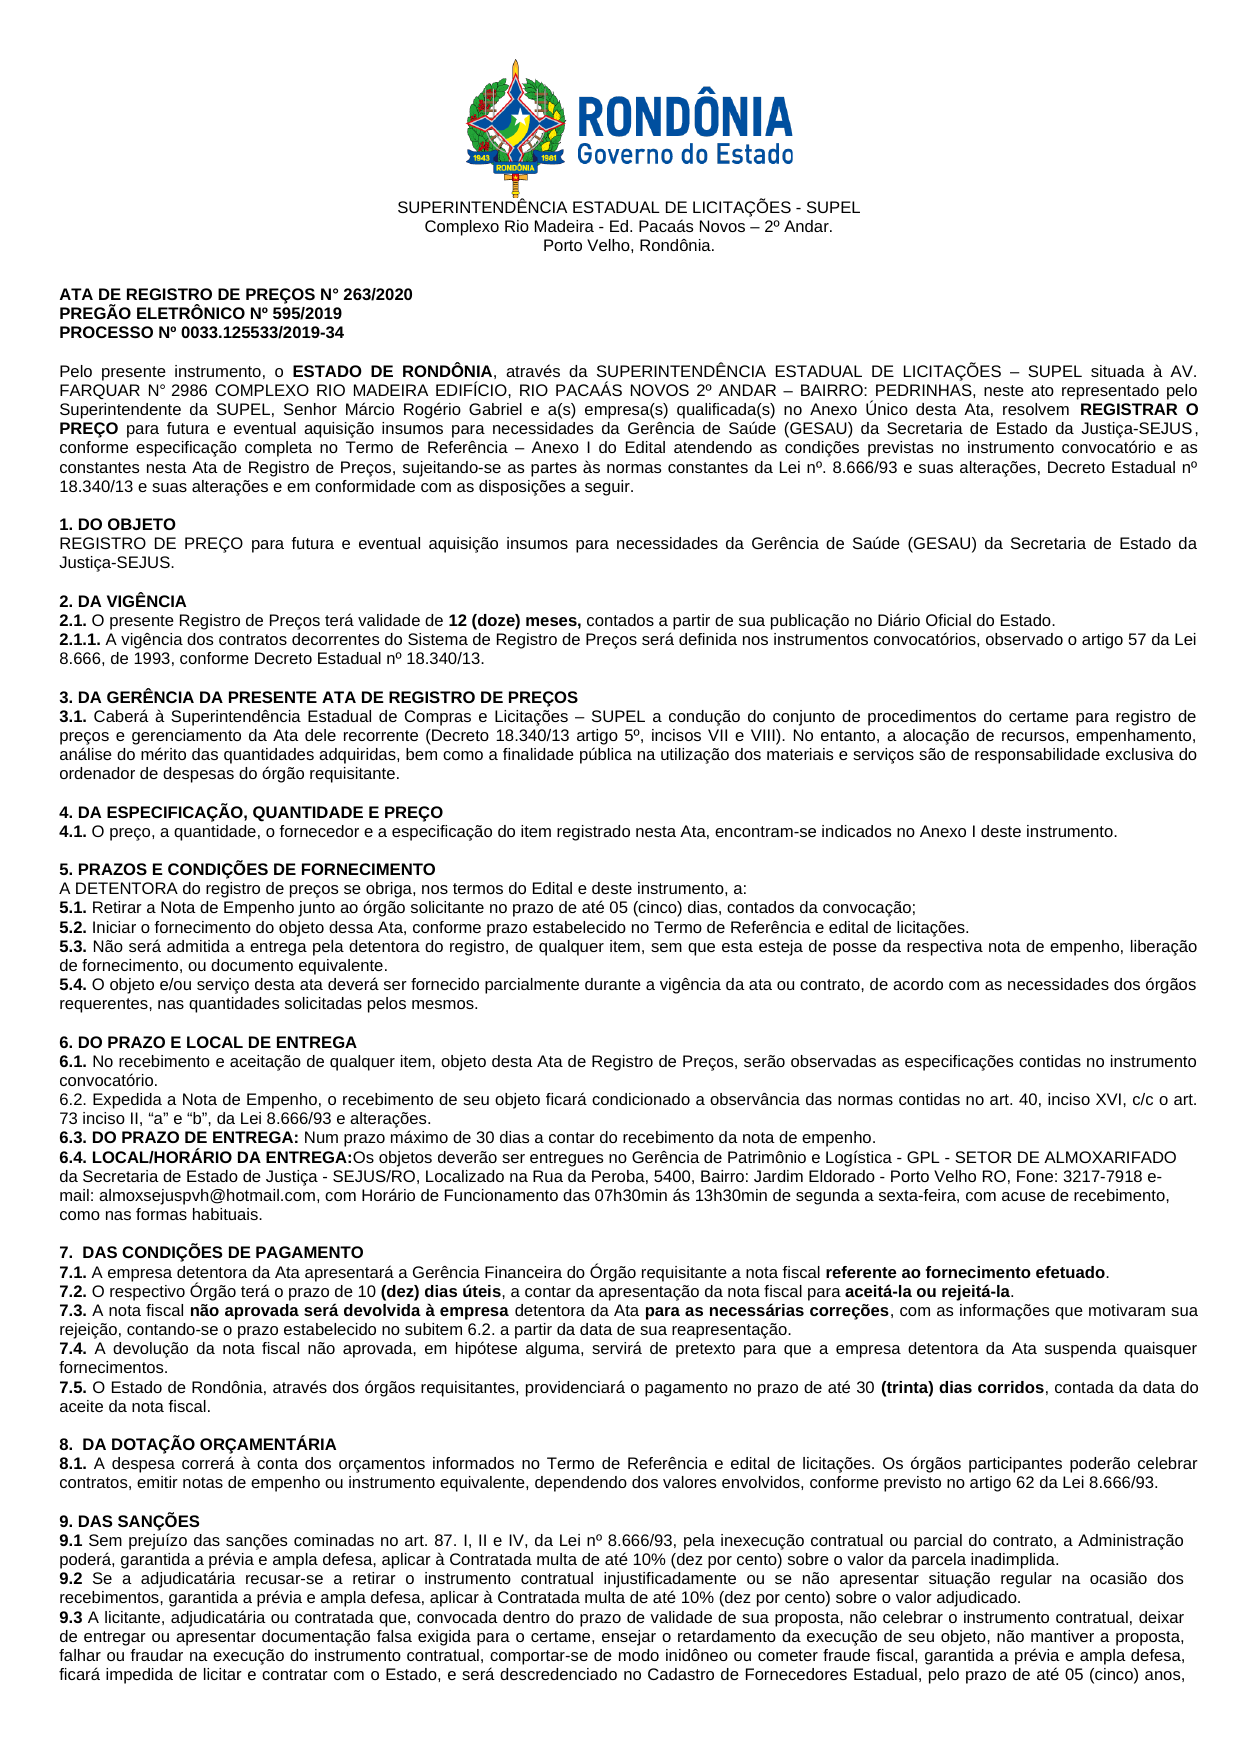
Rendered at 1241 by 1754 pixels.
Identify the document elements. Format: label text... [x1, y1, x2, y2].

text 7.4. A devolução da nota fiscal não aprovada, em hipótese alguma, servirá de pretexto para que a empresa detentora da Ata suspenda quaisquer fornecimentos. [59, 1339, 1199, 1377]
text 6.3. DO PRAZO DE ENTREGA: Num prazo máximo de 30 dias a contar do recebimento da nota de empenho. [59, 1128, 1193, 1147]
text 4. DA ESPECIFICAÇÃO, QUANTIDADE E PREÇO [59, 802, 1199, 822]
text 5.3. Não será admitida a entrega pela detentora do registro, de qualquer item, sem que esta esteja de posse da respectiva nota de empenho, liberação de fornecimento, ou documento equivalente. [59, 937, 1199, 975]
text 7.1. A empresa detentora da Ata apresentará a Gerência Financeira do Órgão requisitante a nota fiscal referente ao fornecimento efetuado. [59, 1262, 1199, 1282]
text Porto Velho, Rondônia. [59, 236, 1199, 255]
text 7.2. O respectivo Órgão terá o prazo de 10 (dez) dias úteis, a contar da apresentação da nota fiscal para aceitá-la ou rejeitá-la. [59, 1282, 1199, 1301]
text A DETENTORA do registro de preços se obriga, nos termos do Edital e deste instrumento, a: [59, 879, 1199, 898]
text PREGÃO ELETRÔNICO Nº 595/2019 [59, 304, 1199, 323]
text 9. DAS SANÇÕES [59, 1512, 1199, 1531]
text SUPERINTENDÊNCIA ESTADUAL DE LICITAÇÕES - SUPEL [59, 198, 1199, 217]
picture [465, 59, 793, 198]
text 8. DA DOTAÇÃO ORÇAMENTÁRIA [59, 1435, 1199, 1454]
text ATA DE REGISTRO DE PREÇOS N° 263/2020 [59, 285, 1199, 304]
text 3. DA GERÊNCIA DA PRESENTE ATA DE REGISTRO DE PREÇOS [59, 687, 1199, 707]
text 1. DO OBJETO [59, 515, 1199, 534]
text 2.1. O presente Registro de Preços terá validade de 12 (doze) meses, contados a partir de sua publicação no Diário Oficial do Estado. [59, 611, 1199, 630]
text 6.1. No recebimento e aceitação de qualquer item, objeto desta Ata de Registro de Preços, serão observadas as especificações contidas no instrumento convocatório. [59, 1052, 1199, 1090]
text 6.2. Expedida a Nota de Empenho, o recebimento de seu objeto ficará condicionado a observância das normas contidas no art. 40, inciso XVI, c/c o art. 73 inciso II, “a” e “b”, da Lei 8.666/93 e alterações. [59, 1090, 1199, 1128]
text 5. PRAZOS E CONDIÇÕES DE FORNECIMENTO [59, 860, 1199, 879]
text 5.2. Iniciar o fornecimento do objeto dessa Ata, conforme prazo estabelecido no Termo de Referência e edital de licitações. [59, 917, 1199, 937]
text 5.1. Retirar a Nota de Empenho junto ao órgão solicitante no prazo de até 05 (cinco) dias, contados da convocação; [59, 898, 1199, 917]
text 7.5. O Estado de Rondônia, através dos órgãos requisitantes, providenciará o pagamento no prazo de até 30 (trinta) dias corridos, contada da data do aceite da nota fiscal. [59, 1377, 1199, 1416]
text 8.1. A despesa correrá à conta dos orçamentos informados no Termo de Referência e edital de licitações. Os órgãos participantes poderão celebrar contratos, emitir notas de empenho ou instrumento equivalente, dependendo dos valores envolvidos, conforme previsto no artigo 62 da Lei 8.666/93. [59, 1454, 1199, 1492]
text 6. DO PRAZO E LOCAL DE ENTREGA [59, 1032, 1199, 1052]
text Complexo Rio Madeira - Ed. Pacaás Novos – 2º Andar. [59, 217, 1199, 236]
text PROCESSO Nº 0033.125533/2019-34 [59, 323, 1199, 342]
text 6.4. LOCAL/HORÁRIO DA ENTREGA:Os objetos deverão ser entregues no Gerência de Patrimônio e Logística - GPL - SETOR DE ALMOXARIFADO da Secretaria de Estado de Justiça - SEJUS/RO, Localizado na Rua da Peroba, 5400, Bairro: Jardim Eldorado - Porto Velho RO, Fone: 3217-7918 e-mail: almoxsejuspvh@hotmail.com, com Horário de Funcionamento das 07h30min ás 13h30min de segunda a sexta-feira, com acuse de recebimento, como nas formas habituais. [59, 1147, 1193, 1224]
text Pelo presente instrumento, o ESTADO DE RONDÔNIA, através da SUPERINTENDÊNCIA ESTADUAL DE LICITAÇÕES – SUPEL situada à AV. FARQUAR N° 2986 COMPLEXO RIO MADEIRA EDIFÍCIO, RIO PACAÁS NOVOS 2º ANDAR – BAIRRO: PEDRINHAS, neste ato representado pelo Superintendente da SUPEL, Senhor Márcio Rogério Gabriel e a(s) empresa(s) qualificada(s) no Anexo Único desta Ata, resolvem REGISTRAR O PREÇO para futura e eventual aquisição insumos para necessidades da Gerência de Saúde (GESAU) da Secretaria de Estado da Justiça-SEJUS, conforme especificação completa no Termo de Referência – Anexo I do Edital atendendo as condições previstas no instrumento convocatório e as constantes nesta Ata de Registro de Preços, sujeitando-se as partes às normas constantes da Lei nº. 8.666/93 e suas alterações, Decreto Estadual nº 18.340/13 e suas alterações e em conformidade com as disposições a seguir. [59, 362, 1199, 496]
text 5.4. O objeto e/ou serviço desta ata deverá ser fornecido parcialmente durante a vigência da ata ou contrato, de acordo com as necessidades dos órgãos requerentes, nas quantidades solicitadas pelos mesmos. [59, 975, 1199, 1013]
text REGISTRO DE PREÇO para futura e eventual aquisição insumos para necessidades da Gerência de Saúde (GESAU) da Secretaria de Estado da Justiça-SEJUS. [59, 534, 1199, 572]
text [59, 1607, 1186, 1684]
text 3.1. Caberá à Superintendência Estadual de Compras e Licitações – SUPEL a condução do conjunto de procedimentos do certame para registro de preços e gerenciamento da Ata dele recorrente (Decreto 18.340/13 artigo 5º, incisos VII e VIII). No entanto, a alocação de recursos, empenhamento, análise do mérito das quantidades adquiridas, bem como a finalidade pública na utilização dos materiais e serviços são de responsabilidade exclusiva do ordenador de despesas do órgão requisitante. [59, 707, 1199, 783]
text 7.3. A nota fiscal não aprovada será devolvida à empresa detentora da Ata para as necessárias correções, com as informações que motivaram sua rejeição, contando-se o prazo estabelecido no subitem 6.2. a partir da data de sua reapresentação. [59, 1301, 1199, 1339]
text 2.1.1. A vigência dos contratos decorrentes do Sistema de Registro de Preços será definida nos instrumentos convocatórios, observado o artigo 57 da Lei 8.666, de 1993, conforme Decreto Estadual nº 18.340/13. [59, 630, 1199, 668]
text 9.1 Sem prejuízo das sanções cominadas no art. 87. I, II e IV, da Lei nº 8.666/93, pela inexecução contratual ou parcial do contrato, a Administração poderá, garantida a prévia e ampla defesa, aplicar à Contratada multa de até 10% (dez por cento) sobre o valor da parcela inadimplida. [59, 1531, 1186, 1569]
text 7. DAS CONDIÇÕES DE PAGAMENTO [59, 1243, 1199, 1262]
text 4.1. O preço, a quantidade, o fornecedor e a especificação do item registrado nesta Ata, encontram-se indicados no Anexo I deste instrumento. [59, 822, 1199, 841]
text 9.2 Se a adjudicatária recusar-se a retirar o instrumento contratual injustificadamente ou se não apresentar situação regular na ocasião dos recebimentos, garantida a prévia e ampla defesa, aplicar à Contratada multa de até 10% (dez por cento) sobre o valor adjudicado. [59, 1569, 1186, 1607]
text 2. DA VIGÊNCIA [59, 592, 1199, 611]
